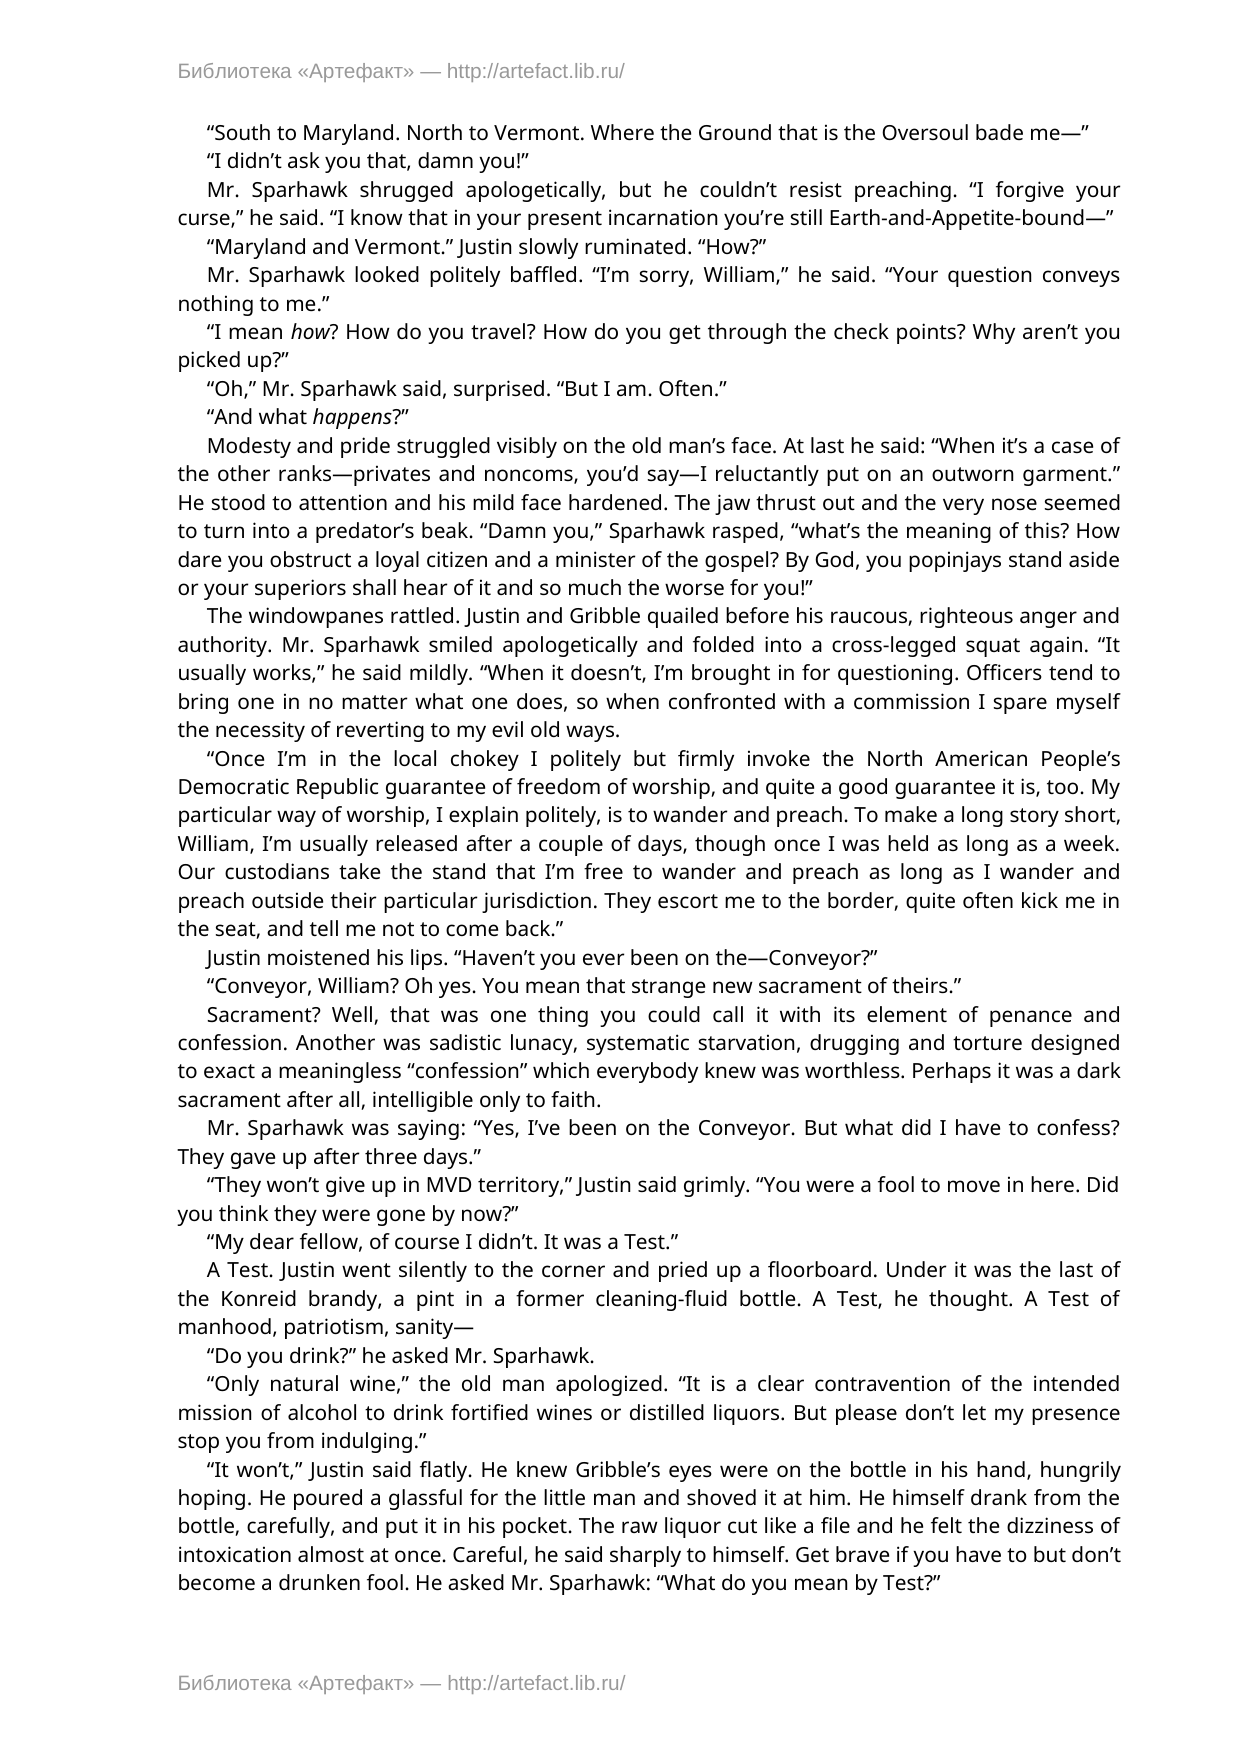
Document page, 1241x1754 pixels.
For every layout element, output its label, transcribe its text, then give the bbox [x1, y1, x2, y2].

text “Only natural wine,” the old man apologized. “It is a clear contravention of the intended mission of alcohol to drink fortified wines or distilled liquors. But please don’t let my presence stop you from indulging.” [177, 1369, 1122, 1455]
text Modesty and pride struggled visibly on the old man’s face. At last he said: “When it’s a case of the other ranks—privates and noncoms, you’d say—I reluctantly put on an outworn garment.” He stood to attention and his mild face hardened. The jaw thrust out and the very nose seemed to turn into a predator’s beak. “Damn you,” Sparhawk rasped, “what’s the meaning of this? How dare you obstruct a loyal citizen and a minister of the gospel? By God, you popinjays stand aside or your superiors shall hear of it and so much the worse for you!” [177, 431, 1122, 602]
text “They won’t give up in MVD territory,” Justin said grimly. “You were a fool to move in here. Did you think they were gone by now?” [177, 1170, 1122, 1227]
text Mr. Sparhawk shrugged apologetically, but he couldn’t resist preaching. “I forgive your curse,” he said. “I know that in your present incarnation you’re still Earth-and-Appetite-bound—” [177, 175, 1122, 232]
text “I mean how? How do you travel? How do you get through the check points? Why aren’t you picked up?” [177, 317, 1122, 374]
text A Test. Justin went silently to the corner and pried up a floorboard. Under it was the last of the Konreid brandy, a pint in a former cleaning-fluid bottle. A Test, he thought. A Test of manhood, patriotism, sanity— [177, 1256, 1122, 1341]
text “I didn’t ask you that, damn you!” [177, 147, 1122, 175]
text “Once I’m in the local chokey I politely but firmly invoke the North American People’s Democratic Republic guarantee of freedom of worship, and quite a good guarantee it is, too. My particular way of worship, I explain politely, is to wander and preach. To make a long story short, William, I’m usually released after a couple of days, though once I was held as long as a week. Our custodians take the stand that I’m free to wander and preach as long as I wander and preach outside their particular jurisdiction. They escort me to the border, quite often kick me in the seat, and tell me not to come back.” [177, 744, 1122, 943]
text Mr. Sparhawk was saying: “Yes, I’ve been on the Conveyor. But what did I have to confess? They gave up after three days.” [177, 1113, 1122, 1170]
text “Maryland and Vermont.” Justin slowly ruminated. “How?” [177, 232, 1122, 260]
text The windowpanes rattled. Justin and Gribble quailed before his raucous, righteous anger and authority. Mr. Sparhawk smiled apologetically and folded into a cross-legged squat again. “It usually works,” he said mildly. “When it doesn’t, I’m brought in for questioning. Officers tend to bring one in no matter what one does, so when confronted with a commission I spare myself the necessity of reverting to my evil old ways. [177, 602, 1122, 744]
text “Conveyor, William? Oh yes. You mean that strange new sacrament of theirs.” [177, 971, 1122, 1000]
text Justin moistened his lips. “Haven’t you ever been on the—Conveyor?” [177, 943, 1122, 971]
text “And what happens?” [177, 402, 1122, 431]
text “Oh,” Mr. Sparhawk said, surprised. “But I am. Often.” [177, 374, 1122, 402]
text Mr. Sparhawk looked politely baffled. “I’m sorry, William,” he said. “Your question conveys nothing to me.” [177, 260, 1122, 317]
text “South to Maryland. North to Vermont. Where the Ground that is the Oversoul bade me—” [177, 118, 1122, 147]
text Sacrament? Well, that was one thing you could call it with its element of penance and confession. Another was sadistic lunacy, systematic starvation, drugging and torture designed to exact a meaningless “confession” which everybody knew was worthless. Perhaps it was a dark sacrament after all, intelligible only to faith. [177, 1000, 1122, 1113]
text “My dear fellow, of course I didn’t. It was a Test.” [177, 1227, 1122, 1256]
text “Do you drink?” he asked Mr. Sparhawk. [177, 1341, 1122, 1369]
text “It won’t,” Justin said flatly. He knew Gribble’s eyes were on the bottle in his hand, hungrily hoping. He poured a glassful for the little man and shoved it at him. He himself drank from the bottle, carefully, and put it in his pocket. The raw liquor cut like a file and he felt the dizziness of intoxication almost at once. Careful, he said sharply to himself. Get brave if you have to but don’t become a drunken fool. He asked Mr. Sparhawk: “What do you mean by Test?” [177, 1455, 1122, 1597]
